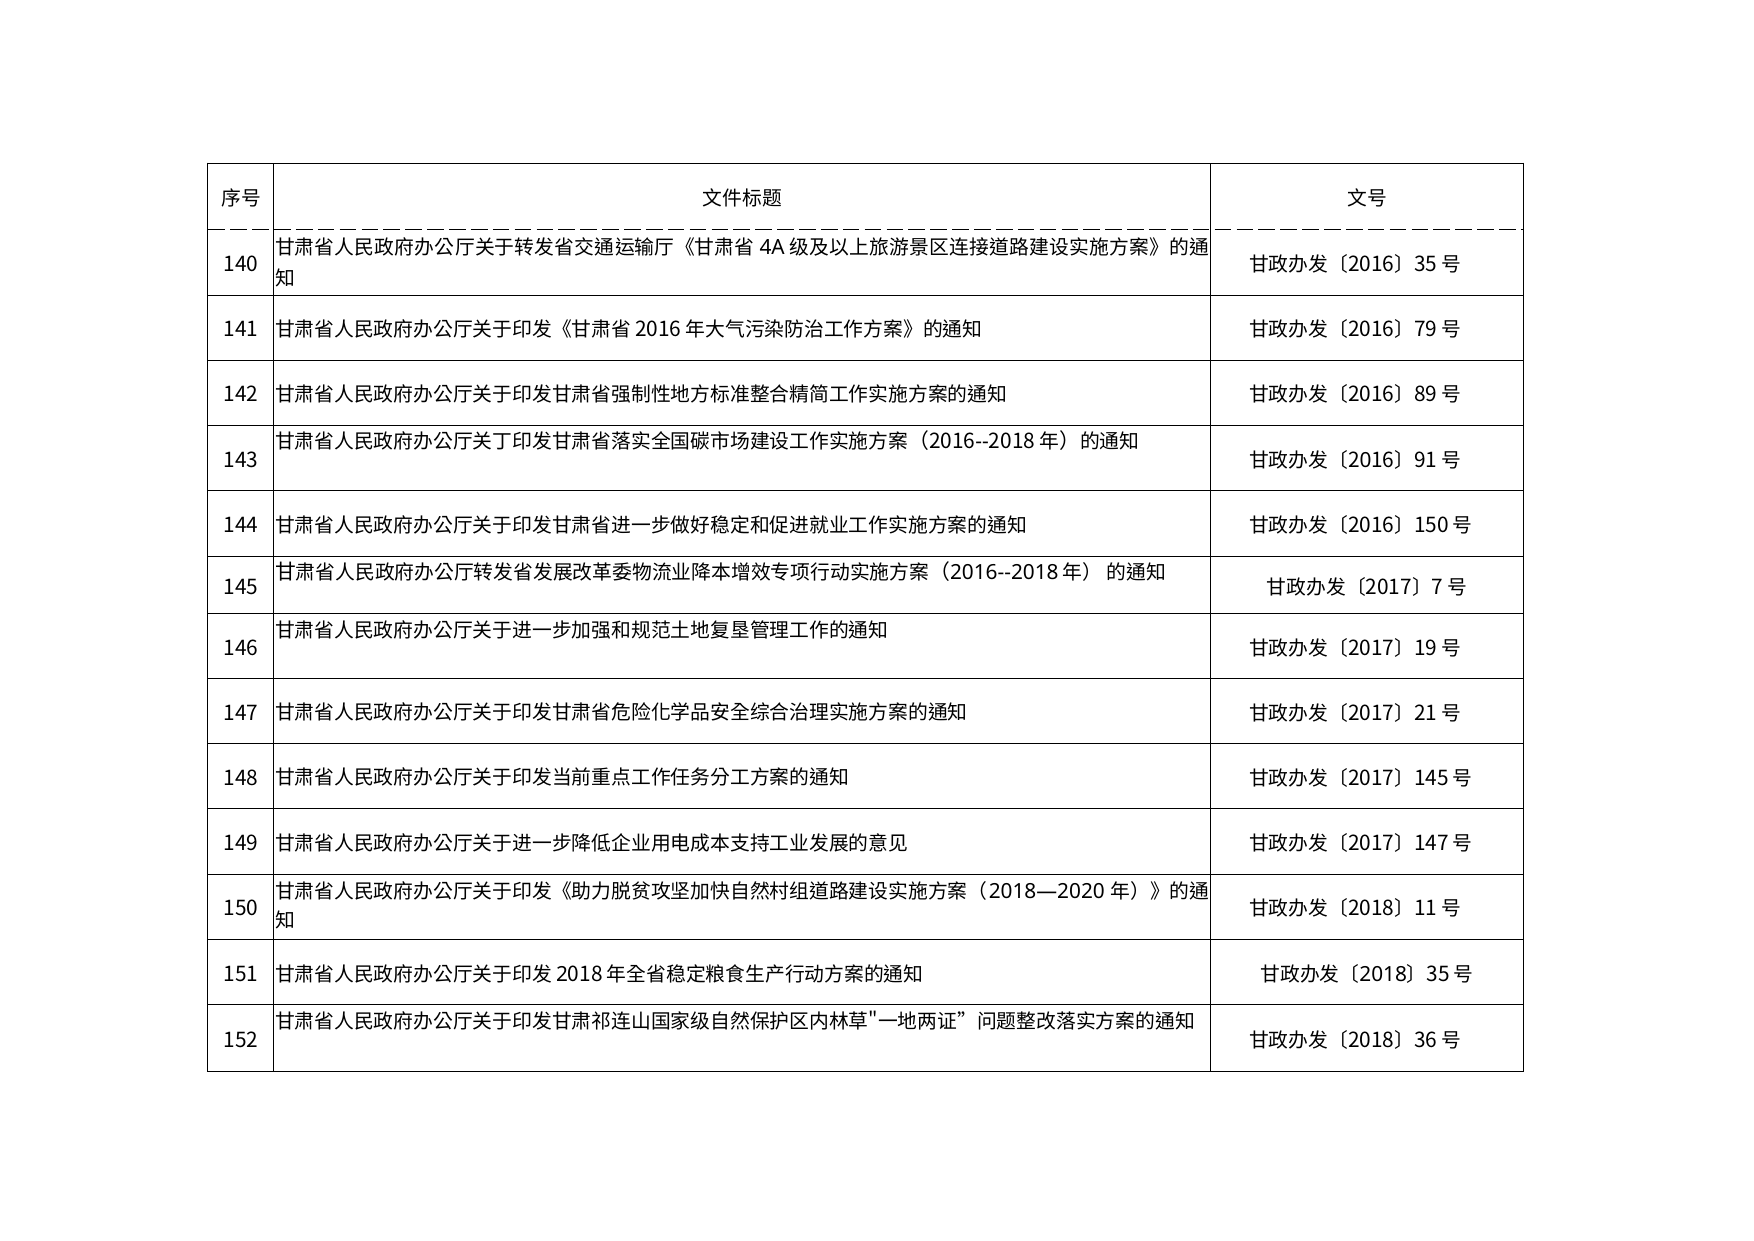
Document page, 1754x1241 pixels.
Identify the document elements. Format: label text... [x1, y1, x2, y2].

table_cell 152 [208, 1005, 273, 1071]
table_cell 甘肃省人民政府办公厅关丁印发甘肃省落实全国碳市场建设工作实施方案（2016--2018年）的通知 [274, 426, 1210, 490]
table_cell 146 [208, 614, 273, 678]
table_cell 甘肃省人民政府办公厅关于进一步加强和规范土地复垦管理工作的通知 [274, 614, 1210, 678]
table_cell 甘政办发〔2018〕35号 [1211, 940, 1523, 1004]
table_cell 145 [208, 557, 273, 613]
table_cell 甘政办发〔2016〕89号 [1211, 361, 1523, 425]
table_cell 144 [208, 491, 273, 556]
table_cell 甘政办发〔2016〕79号 [1211, 296, 1523, 360]
table_cell 甘政办发〔2018〕11号 [1211, 875, 1523, 939]
table_cell 151 [208, 940, 273, 1004]
table_cell 甘政办发〔2017〕7号 [1211, 557, 1523, 613]
table_cell 150 [208, 875, 273, 939]
table_cell 141 [208, 296, 273, 360]
table_cell 148 [208, 744, 273, 808]
table_cell 甘肃省人民政府办公厅关于印发《甘肃省2016年大气污染防治工作方案》的通知 [274, 296, 1210, 360]
table_cell 甘肃省人民政府办公厅关于印发甘肃省危险化学品安全综合治理实施方案的通知 [274, 679, 1210, 743]
table_cell 甘肃省人民政府办公厅关于进一步降低企业用电成本支持工业发展的意见 [274, 809, 1210, 874]
table_cell 甘政办发〔2016〕91号 [1211, 426, 1523, 490]
table_cell 甘政办发〔2016〕35号 [1211, 229, 1523, 295]
table_cell 甘肃省人民政府办公厅关于印发甘肃省强制性地方标准整合精简工作实施方案的通知 [274, 361, 1210, 425]
table_cell 甘肃省人民政府办公厅关于印发甘肃省进一步做好稳定和促进就业工作实施方案的通知 [274, 491, 1210, 556]
table_cell 甘肃省人民政府办公厅关于印发甘肃祁连山国家级自然保护区内林草"一地两证”问题整改落实方案的通知 [274, 1005, 1210, 1071]
table_cell 甘肃省人民政府办公厅转发省发展改革委物流业降本增效专项行动实施方案（2016--2018年） 的通知 [274, 557, 1210, 613]
table_cell 143 [208, 426, 273, 490]
table_cell 149 [208, 809, 273, 874]
table_header 序号 [208, 164, 273, 229]
table_cell 甘肃省人民政府办公厅关于印发《助力脱贫攻坚加快自然村组道路建设实施方案（2018—2020 年）》的通知 [274, 875, 1210, 939]
table_cell 甘政办发〔2017〕145号 [1211, 744, 1523, 808]
table_cell 147 [208, 679, 273, 743]
table_cell 甘肃省人民政府办公厅关于印发当前重点工作任务分工方案的通知 [274, 744, 1210, 808]
table_cell 甘政办发〔2017〕19号 [1211, 614, 1523, 678]
table_cell 甘政办发〔2017〕147号 [1211, 809, 1523, 874]
table_header 文件标题 [274, 164, 1210, 229]
table_cell 甘肃省人民政府办公厅关于转发省交通运输厅《甘肃省4A级及以上旅游景区连接道路建设实施方案》的通知 [274, 229, 1210, 295]
table_cell 142 [208, 361, 273, 425]
table_cell 甘肃省人民政府办公厅关于印发2018年全省稳定粮食生产行动方案的通知 [274, 940, 1210, 1004]
table_header 文号 [1211, 164, 1523, 229]
table_cell 甘政办发〔2017〕21号 [1211, 679, 1523, 743]
table_cell 140 [208, 229, 273, 295]
table_cell 甘政办发〔2018〕36号 [1211, 1005, 1523, 1071]
table_cell 甘政办发〔2016〕150号 [1211, 491, 1523, 556]
